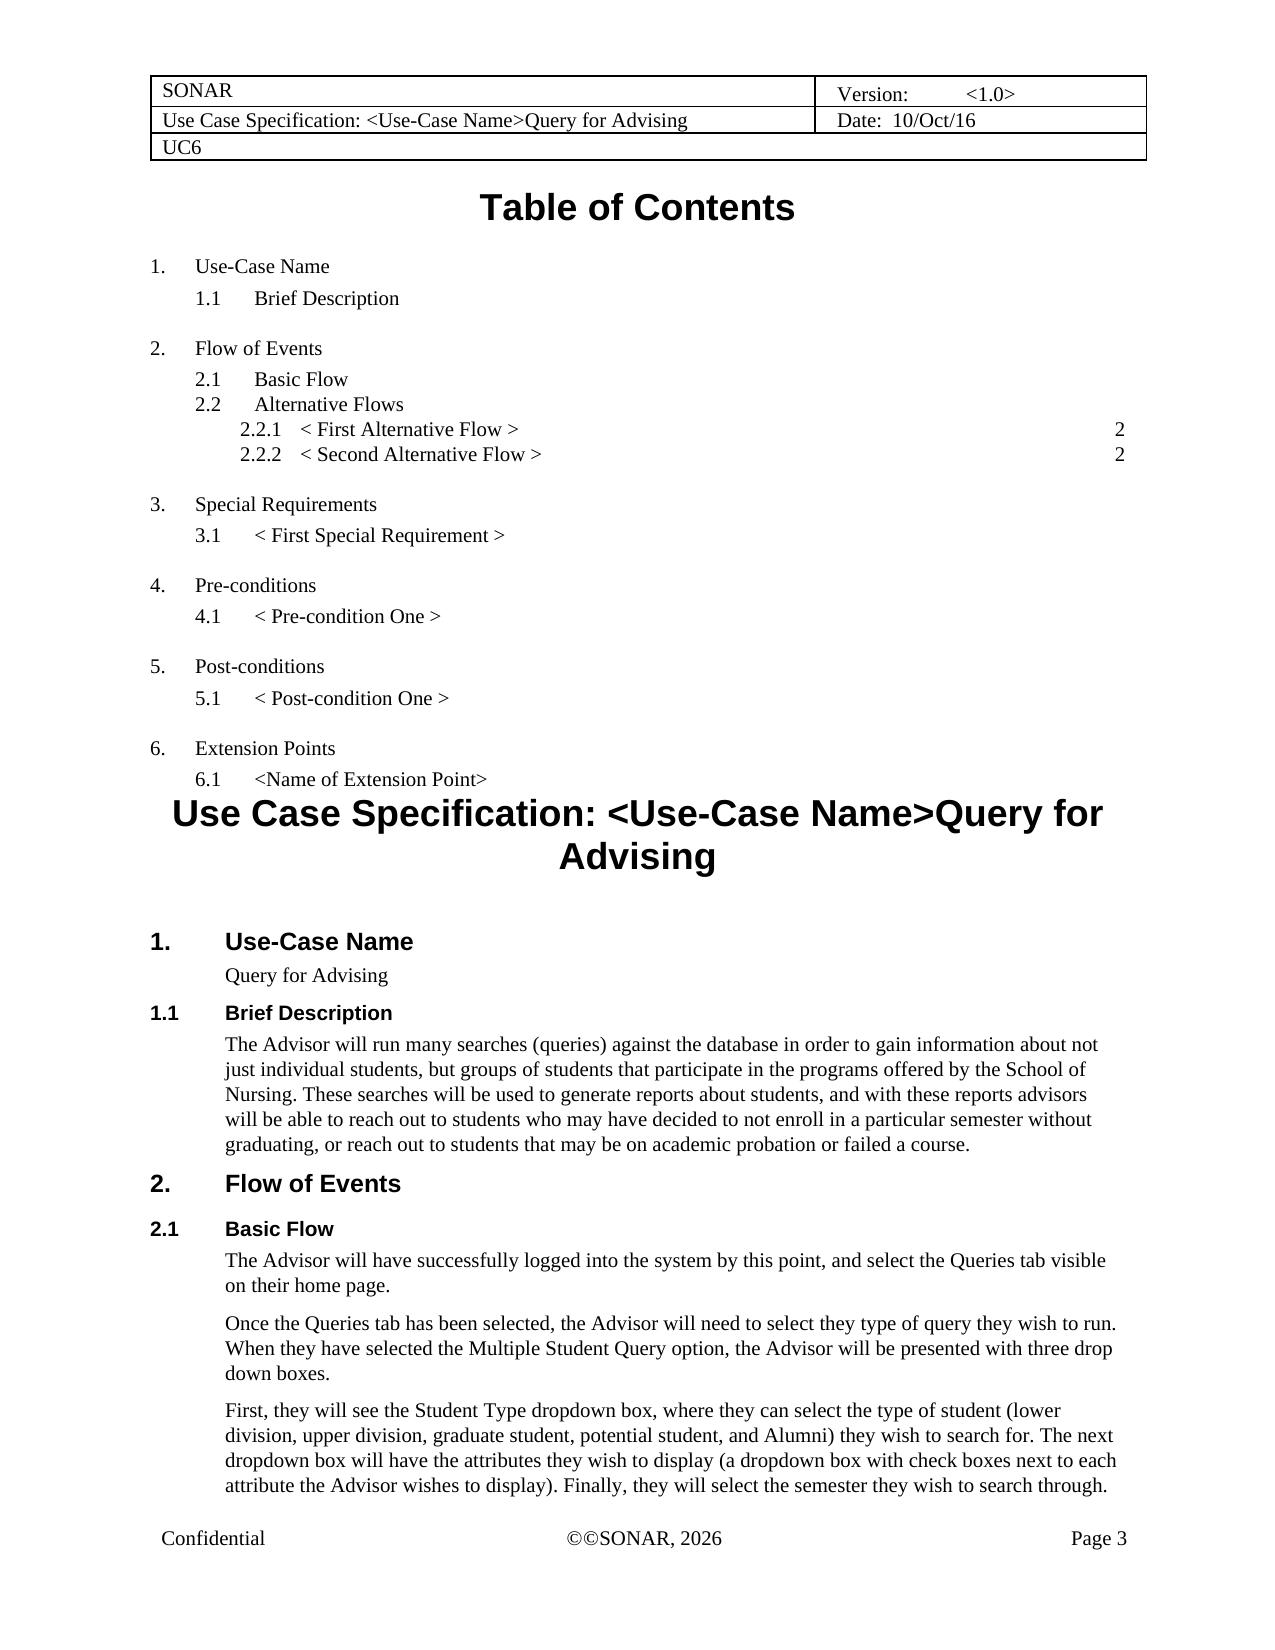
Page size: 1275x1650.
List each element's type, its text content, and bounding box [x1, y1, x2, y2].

title Use Case Specification: Query for Advising [150, 791, 1125, 877]
subtitle Flow of Events [150, 1168, 1125, 1197]
text 3.1 < First Special Requirement > 2 [195, 522, 1050, 547]
text 5.1 < Post-condition One > 2 [195, 685, 1050, 710]
text Once the Queries tab has been selected, the Advisor will need to select they type of query they wish to run. When they have selected the Multiple Student Query option, the Advisor will be presented with three drop down boxes. [225, 1310, 1125, 1385]
text 6. Extension Points 2 [150, 735, 1050, 760]
text 1.1 Brief Description 2 [195, 285, 1050, 310]
text The Advisor will run many searches (queries) against the database in order to gain information about not just individual students, but groups of students that participate in the programs offered by the School of Nursing. These searches will be used to generate reports about students, and with these reports advisors will be able to reach out to students who may have decided to not enroll in a particular semester without graduating, or reach out to students that may be on academic probation or failed a course. [225, 1031, 1125, 1156]
text 4. Pre-conditions 2 [150, 572, 1050, 597]
text 1. Use-Case Name 2 [150, 253, 1050, 278]
subtitle Use-Case Name [150, 927, 1125, 956]
text First, they will see the Student Type dropdown box, where they can select the type of student (lower division, upper division, graduate student, potential student, and Alumni) they wish to search for. The next dropdown box will have the attributes they wish to display (a dropdown box with check boxes next to each attribute the Advisor wishes to display). Finally, they will select the semester they wish to search through. [225, 1397, 1125, 1497]
text 2.1 Basic Flow 2 [195, 366, 1050, 391]
subtitle Brief Description [150, 1000, 1125, 1025]
title Table of Contents [150, 185, 1125, 228]
text 4.1 < Pre-condition One > 2 [195, 603, 1050, 628]
text Query for Advising [225, 962, 1125, 987]
text 3. Special Requirements 2 [150, 491, 1050, 516]
text 2.2 Alternative Flows 2 [195, 391, 1050, 416]
text 2.2.1 < First Alternative Flow > 2 [240, 416, 1125, 441]
text 2.2.2 < Second Alternative Flow > 2 [240, 441, 1125, 466]
text The Advisor will have successfully logged into the system by this point, and select the Queries tab visible on their home page. [225, 1247, 1125, 1297]
text 5. Post-conditions 2 [150, 653, 1050, 678]
text 6.1 <Name of Extension Point> 2 [195, 766, 1050, 791]
subtitle Basic Flow [150, 1216, 1125, 1241]
text 2. Flow of Events 2 [150, 335, 1050, 360]
